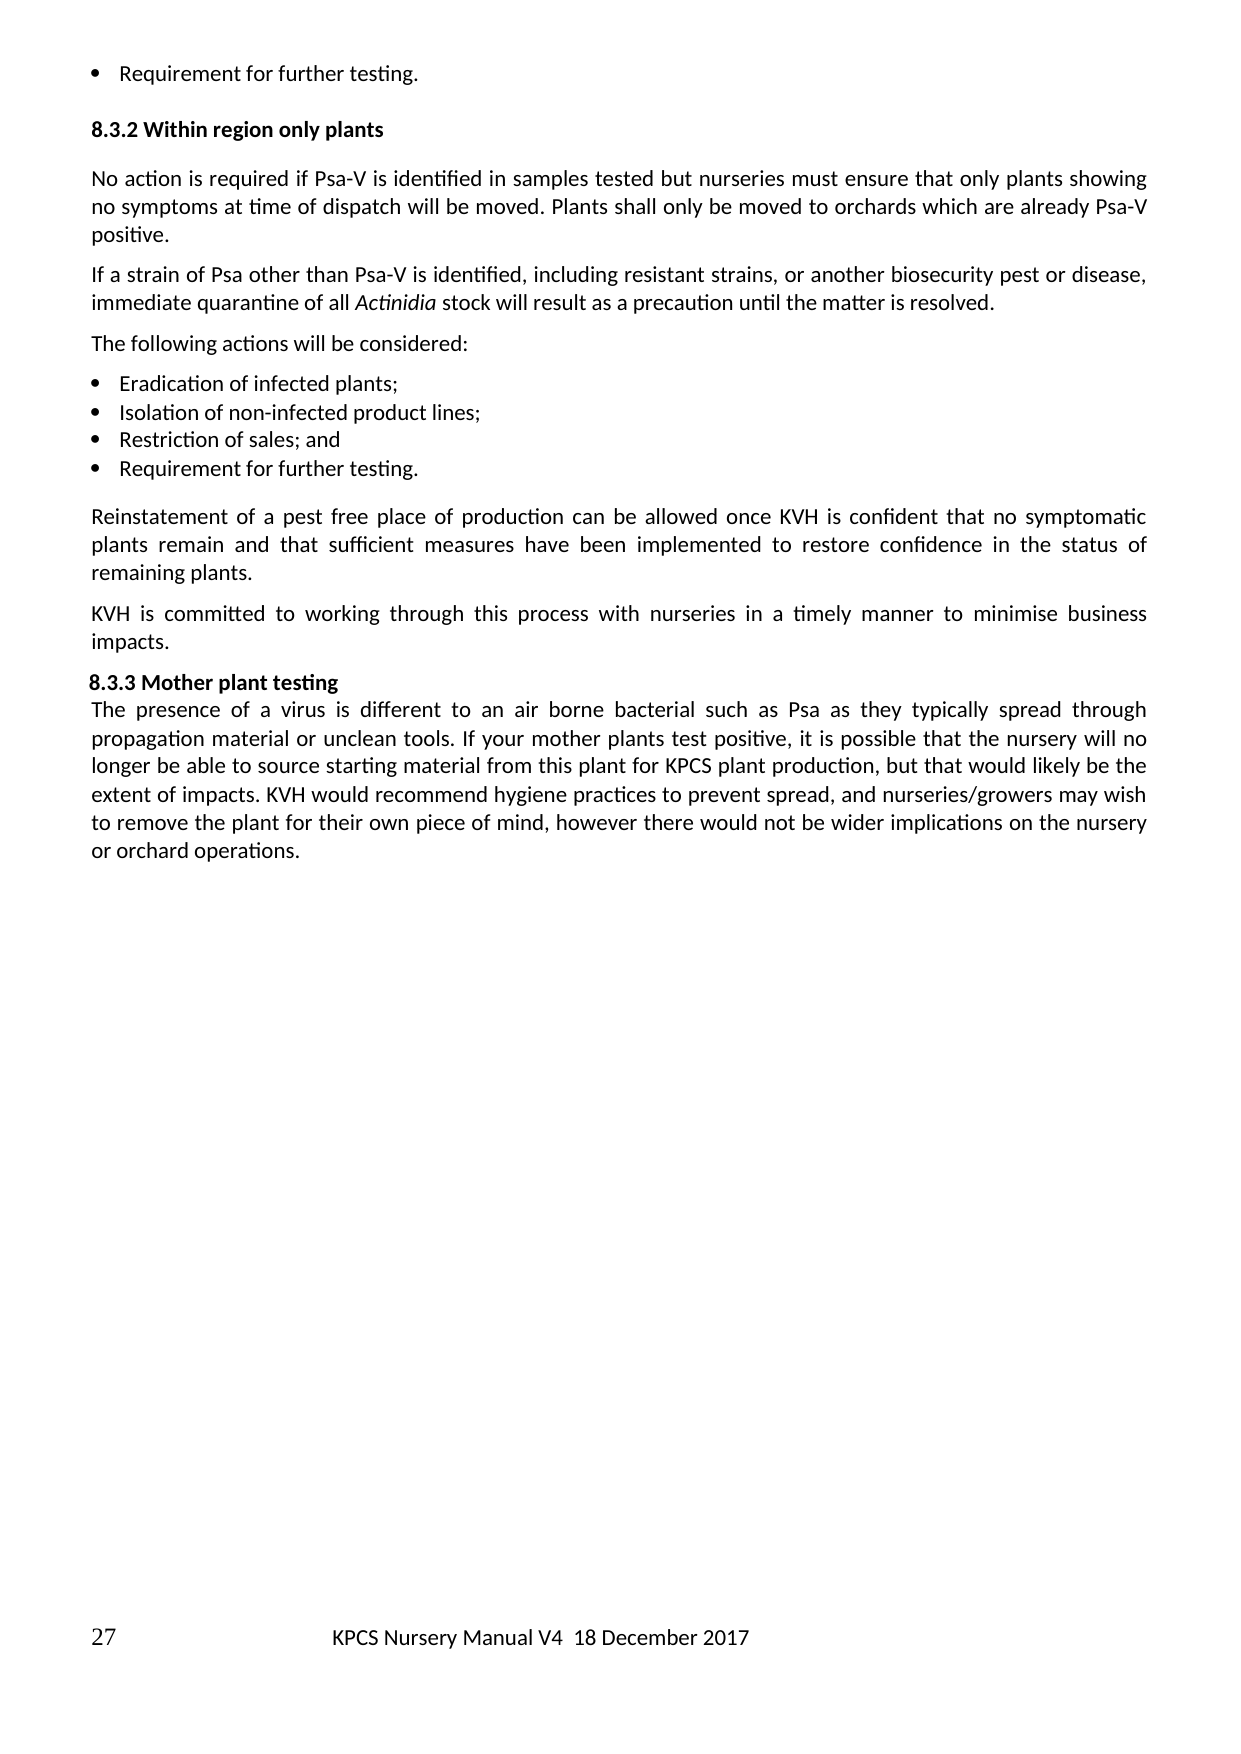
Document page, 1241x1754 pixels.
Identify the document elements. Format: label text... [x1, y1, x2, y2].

text KVH is committed to working through this process with nurseries in a timely manner to minimise business impacts. [91, 599, 1149, 655]
list Isolation of non-infected product lines; [91, 398, 1149, 426]
list Eradication of infected plants; [91, 369, 1149, 398]
list 8.3.2 Within region only plants [91, 115, 1149, 143]
list Requirement for further testing. [91, 59, 1149, 115]
list Restriction of sales; and [91, 426, 1149, 454]
text If a strain of Psa other than Psa-V is identified, including resistant strains, or another biosecurity pest or disease, immediate quarantine of all Actinidia stock will result as a precaution until the matter is resolved. [91, 261, 1149, 317]
text No action is required if Psa-V is identified in samples tested but nurseries must ensure that only plants showing no symptoms at time of dispatch will be moved. Plants shall only be moved to orchards which are already Psa-V positive. [91, 164, 1149, 248]
text Reinstatement of a pest free place of production can be allowed once KVH is confident that no symptomatic plants remain and that sufficient measures have been implemented to restore confidence in the status of remaining plants. [91, 502, 1149, 587]
text 8.3.3 Mother plant testing [63, 668, 1149, 696]
text The following actions will be considered: [91, 329, 1149, 357]
subtitle The presence of a virus is different to an air borne bacterial such as Psa as they typically spread through propagation material or unclean tools. If your mother plants test positive, it is possible that the nursery will no longer be able to source starting material from this plant for KPCS plant production, but that would likely be the extent of impacts. KVH would recommend hygiene practices to prevent spread, and nurseries/growers may wish to remove the plant for their own piece of mind, however there would not be wider implications on the nursery or orchard operations. [91, 696, 1149, 864]
list Requirement for further testing. [91, 454, 1149, 482]
